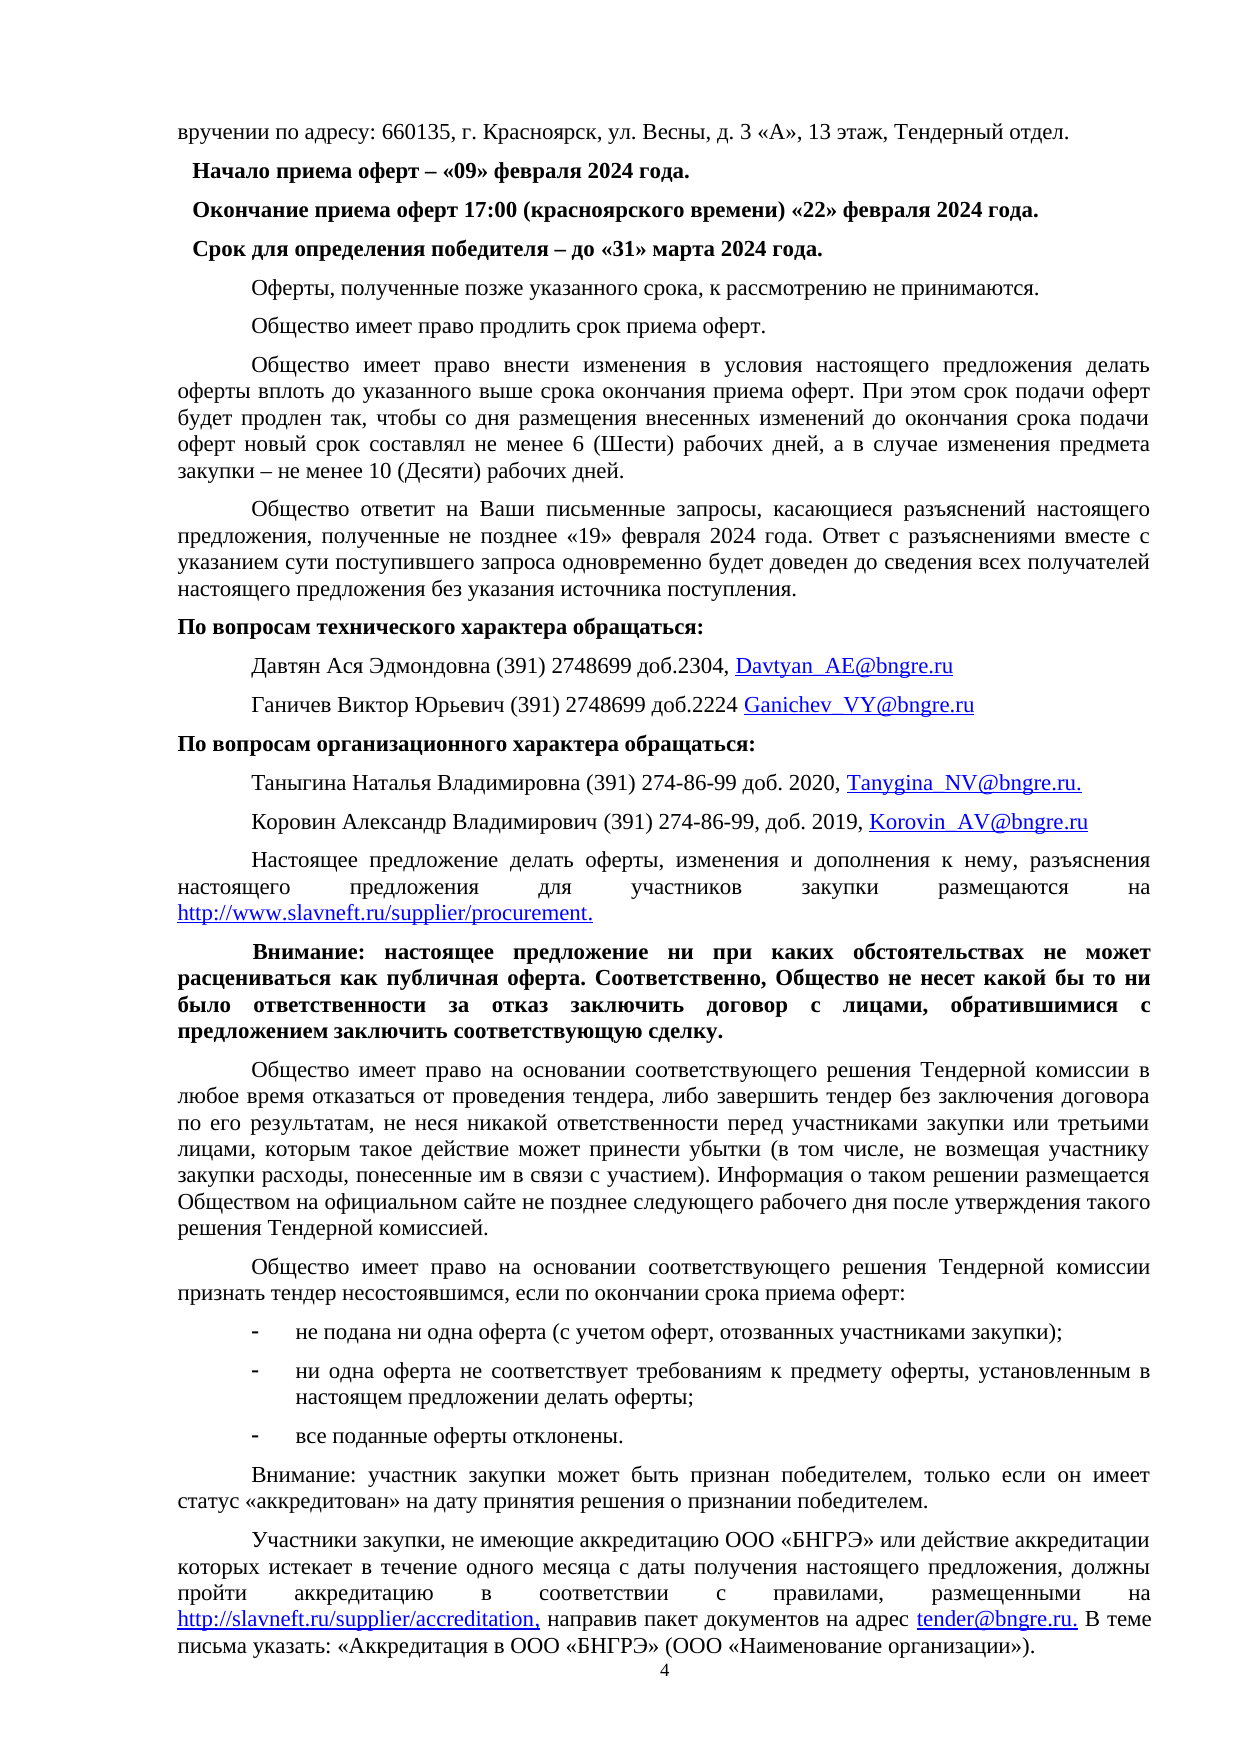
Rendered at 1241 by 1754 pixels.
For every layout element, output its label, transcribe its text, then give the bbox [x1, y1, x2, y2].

text Общество ответит на Ваши письменные запросы, касающиеся разъяснений настоящего предложения, полученные не позднее «19» февраля 2024 года. Ответ с разъяснениями вместе с указанием сути поступившего запроса одновременно будет доведен до сведения всех получателей настоящего предложения без указания источника поступления. [177, 496, 1152, 601]
text Окончание приема оферт 17:00 (красноярского времени) «22» февраля 2024 года. [192, 196, 1152, 222]
list ни одна оферта не соответствует требованиям к предмету оферты, установленным в настоящем предложении делать оферты; [251, 1357, 1152, 1410]
list не подана ни одна оферта (с учетом оферт, отозванных участниками закупки); [251, 1318, 1152, 1344]
text По вопросам организационного характера обращаться: [177, 730, 1152, 756]
text Общество имеет право на основании соответствующего решения Тендерной комиссии в любое время отказаться от проведения тендера, либо завершить тендер без заключения договора по его результатам, не неся никакой ответственности перед участниками закупки или третьими лицами, которым такое действие может принести убытки (в том числе, не возмещая участнику закупки расходы, понесенные им в связи с участием). Информация о таком решении размещается Обществом на официальном сайте не позднее следующего рабочего дня после утверждения такого решения Тендерной комиссией. [177, 1056, 1152, 1241]
text Оферты, полученные позже указанного срока, к рассмотрению не принимаются. [177, 273, 1152, 300]
text Давтян Ася Эдмондовна (391) 2748699 доб.2304, Davtyan_AE@bngre.ru [177, 652, 1152, 679]
text Общество имеет право внести изменения в условия настоящего предложения делать оферты вплоть до указанного выше срока окончания приема оферт. При этом срок подачи оферт будет продлен так, чтобы со дня размещения внесенных изменений до окончания срока подачи оферт новый срок составлял не менее 6 (Шести) рабочих дней, а в случае изменения предмета закупки – не менее 10 (Десяти) рабочих дней. [177, 351, 1152, 483]
text Коровин Александр Владимирович (391) 274-86-99, доб. 2019, Korovin_AV@bngre.ru [177, 808, 1152, 834]
text Таныгина Наталья Владимировна (391) 274-86-99 доб. 2020, Tanygina_NV@bngre.ru. [177, 769, 1152, 795]
text Внимание: настоящее предложение ни при каких обстоятельствах не может расцениваться как публичная оферта. Соответственно, Общество не несет какой бы то ни было ответственности за отказ заключить договор с лицами, обратившимися с предложением заключить соответствующую сделку. [177, 938, 1152, 1043]
text По вопросам технического характера обращаться: [177, 613, 1152, 640]
text Ганичев Виктор Юрьевич (391) 2748699 доб.2224 Ganichev_VY@bngre.ru [177, 691, 1152, 717]
text Начало приема оферт – «09» февраля 2024 года. [192, 157, 1152, 183]
text Срок для определения победителя – до «31» марта 2024 года. [192, 235, 1152, 261]
text Общество имеет право продлить срок приема оферт. [177, 312, 1152, 339]
list все поданные оферты отклонены. [251, 1422, 1152, 1449]
text Общество имеет право на основании соответствующего решения Тендерной комиссии признать тендер несостоявшимся, если по окончании срока приема оферт: [177, 1253, 1152, 1306]
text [177, 118, 1152, 144]
text Участники закупки, не имеющие аккредитацию ООО «БНГРЭ» или действие аккредитации которых истекает в течение одного месяца с даты получения настоящего предложения, должны пройти аккредитацию в соответствии с правилами, размещенными на http://slavneft.ru/supplier/accreditation, направив пакет документов на адрес tender@bngre.ru. В теме письма указать: «Аккредитация в ООО «БНГРЭ» (ООО «Наименование организации»). [177, 1526, 1152, 1658]
text Внимание: участник закупки может быть признан победителем, только если он имеет статус «аккредитован» на дату принятия решения о признании победителем. [177, 1461, 1152, 1514]
text Настоящее предложение делать оферты, изменения и дополнения к нему, разъяснения настоящего предложения для участников закупки размещаются на http://www.slavneft.ru/supplier/procurement. [177, 847, 1152, 926]
